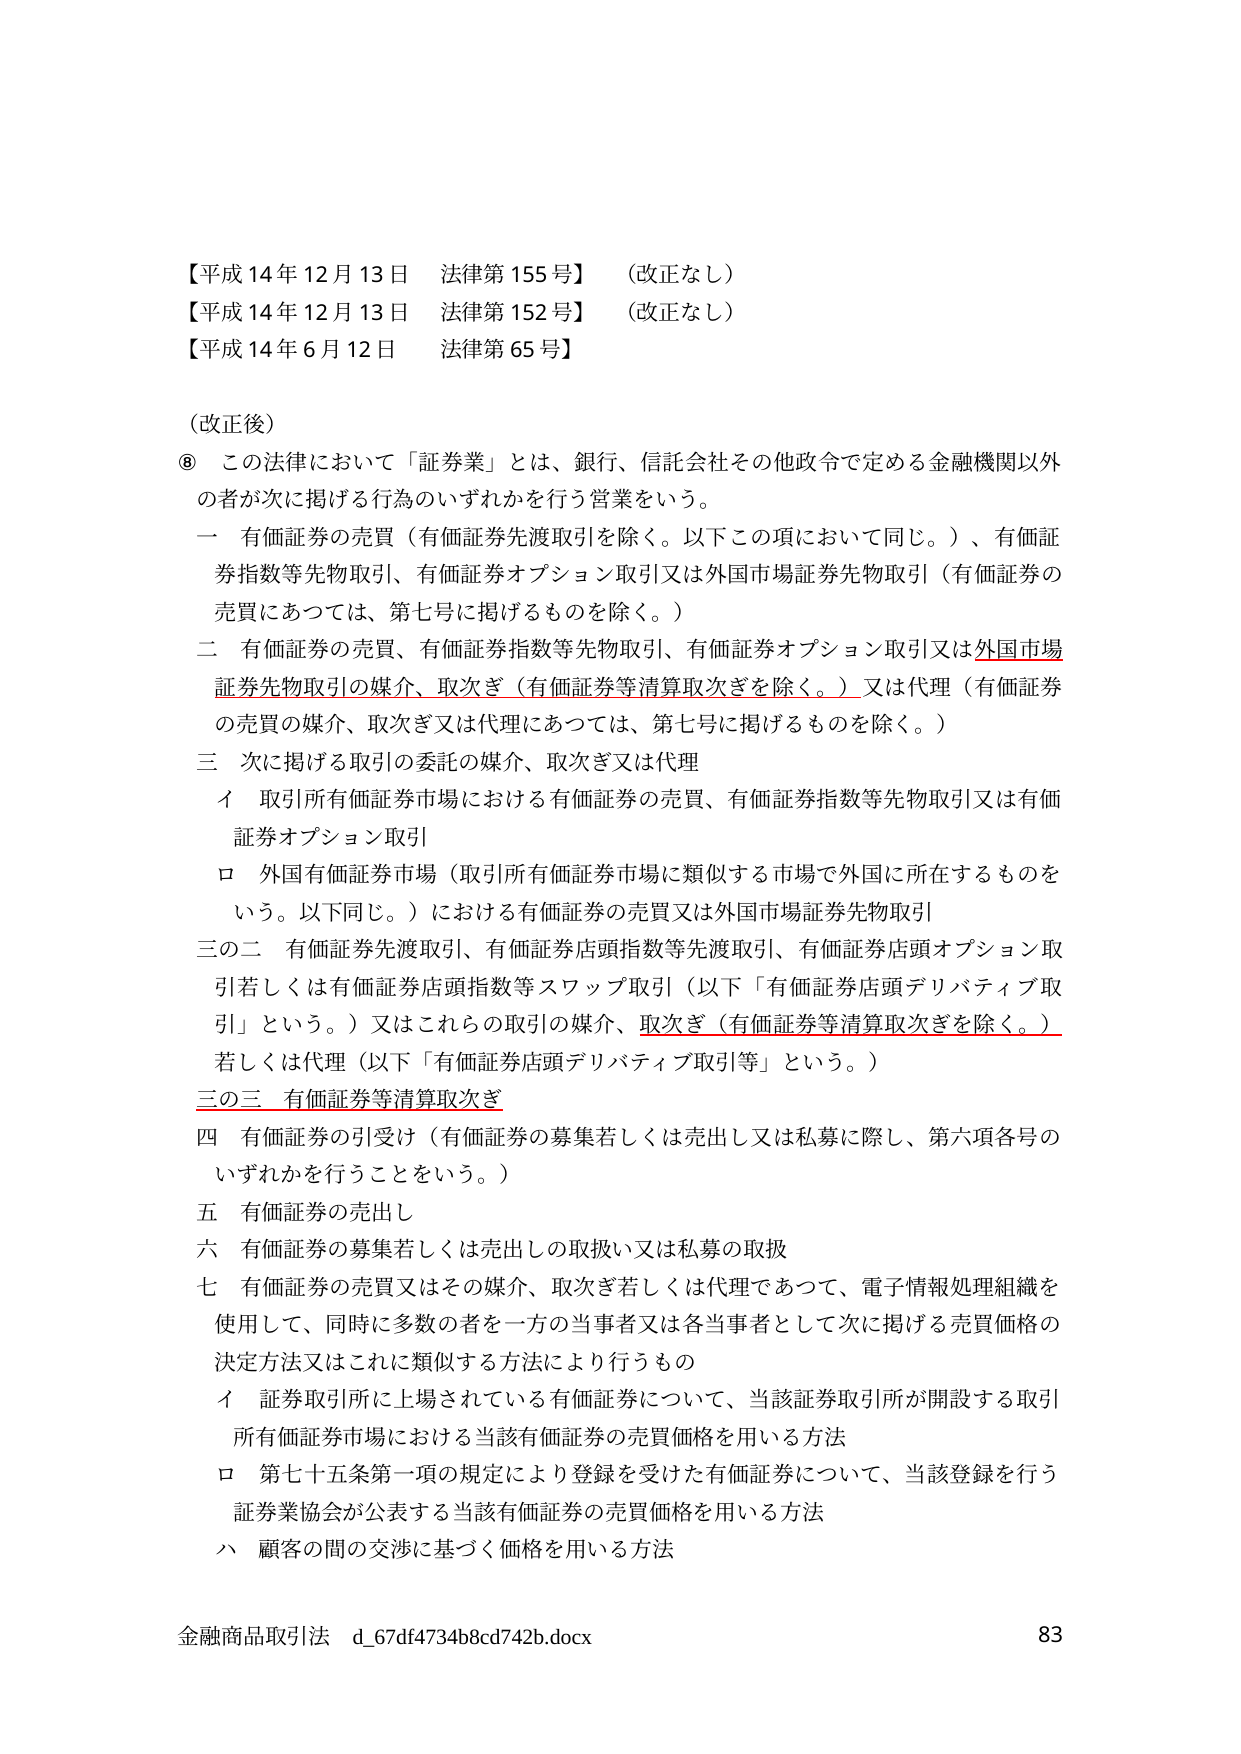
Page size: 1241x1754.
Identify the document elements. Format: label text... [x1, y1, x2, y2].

text 五 有価証券の売出し [196, 1192, 1063, 1229]
text ⑧ この法律において「証券業」とは、銀行、信託会社その他政令で定める金融機関以外の者が次に掲げる行為のいずれかを行う営業をいう。 [177, 442, 1063, 517]
text 六 有価証券の募集若しくは売出しの取扱い又は私募の取扱 [196, 1229, 1063, 1267]
text 三の二 有価証券先渡取引、有価証券店頭指数等先渡取引、有価証券店頭オプション取引若しくは有価証券店頭指数等スワップ取引（以下「有価証券店頭デリバティブ取引」という。）又はこれらの取引の媒介、取次ぎ（有価証券等清算取次ぎを除く。）若しくは代理（以下「有価証券店頭デリバティブ取引等」という。） [196, 929, 1063, 1079]
text 【平成14年12月13日 法律第152号】 （改正なし） [177, 292, 1063, 329]
text ハ 顧客の間の交渉に基づく価格を用いる方法 [215, 1529, 1063, 1567]
text 【平成14年12月13日 法律第155号】 （改正なし） [177, 254, 1063, 292]
text 【平成14年6月12日 法律第65号】 [177, 329, 1063, 367]
text 二 有価証券の売買、有価証券指数等先物取引、有価証券オプション取引又は外国市場証券先物取引の媒介、取次ぎ（有価証券等清算取次ぎを除く。）又は代理（有価証券の売買の媒介、取次ぎ又は代理にあつては、第七号に掲げるものを除く。） [196, 629, 1063, 742]
text 四 有価証券の引受け（有価証券の募集若しくは売出し又は私募に際し、第六項各号のいずれかを行うことをいう。） [196, 1117, 1063, 1192]
text イ 証券取引所に上場されている有価証券について、当該証券取引所が開設する取引所有価証券市場における当該有価証券の売買価格を用いる方法 [215, 1379, 1063, 1454]
text （改正後） [177, 404, 1063, 442]
text 一 有価証券の売買（有価証券先渡取引を除く。以下この項において同じ。）、有価証券指数等先物取引、有価証券オプション取引又は外国市場証券先物取引（有価証券の売買にあつては、第七号に掲げるものを除く。） [196, 517, 1063, 629]
text イ 取引所有価証券市場における有価証券の売買、有価証券指数等先物取引又は有価証券オプション取引 [215, 779, 1063, 854]
text 七 有価証券の売買又はその媒介、取次ぎ若しくは代理であつて、電子情報処理組織を使用して、同時に多数の者を一方の当事者又は各当事者として次に掲げる売買価格の決定方法又はこれに類似する方法により行うもの [196, 1267, 1063, 1379]
text ロ 外国有価証券市場（取引所有価証券市場に類似する市場で外国に所在するものをいう。以下同じ。）における有価証券の売買又は外国市場証券先物取引 [215, 854, 1063, 929]
text ロ 第七十五条第一項の規定により登録を受けた有価証券について、当該登録を行う 証券業協会が公表する当該有価証券の売買価格を用いる方法 [215, 1454, 1063, 1529]
text 三 次に掲げる取引の委託の媒介、取次ぎ又は代理 [196, 742, 1063, 779]
text 三の三 有価証券等清算取次ぎ [196, 1079, 1063, 1117]
